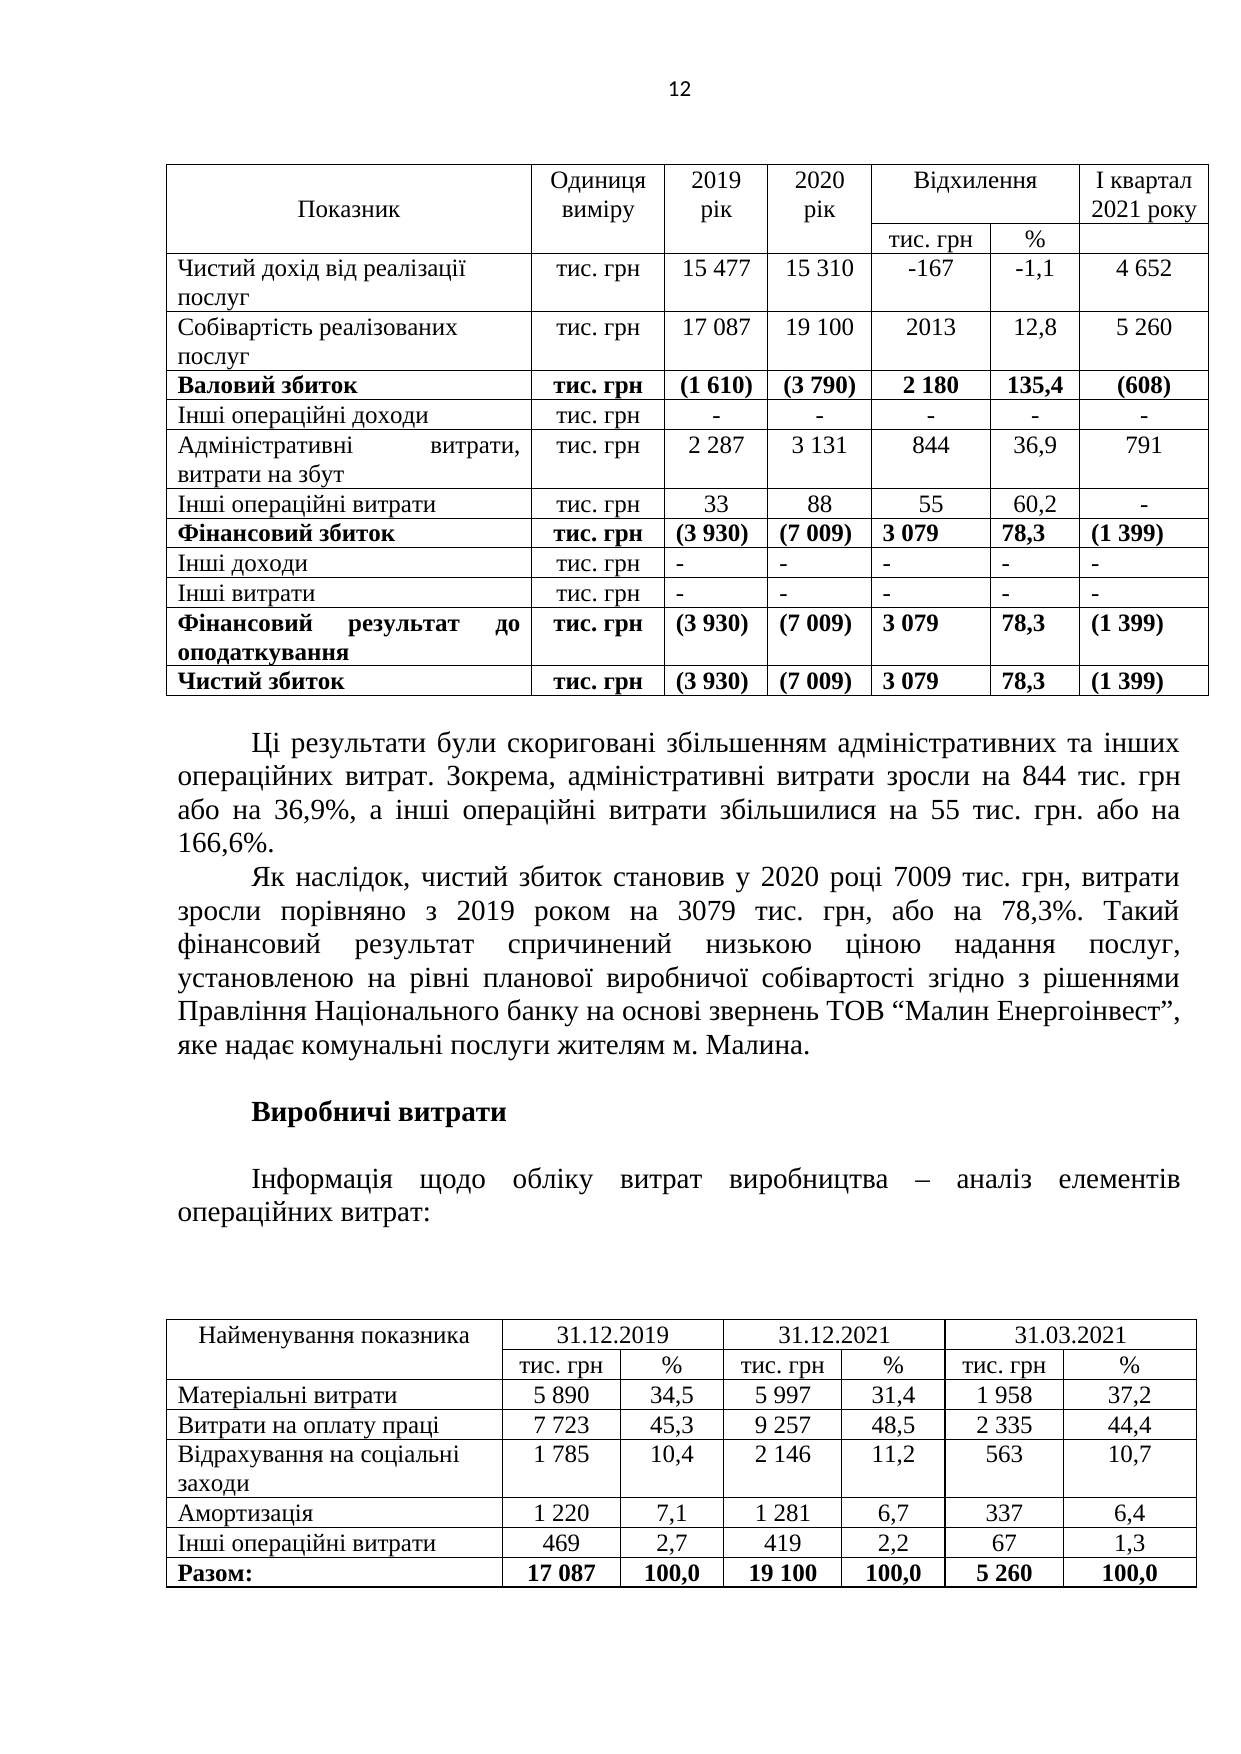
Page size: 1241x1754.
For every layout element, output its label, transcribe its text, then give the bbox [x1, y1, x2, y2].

table_cell - [768, 400, 871, 429]
table_cell 15 310 [768, 254, 871, 311]
table_cell 10,7 [1064, 1440, 1196, 1497]
table_cell 469 [503, 1528, 620, 1557]
table_header 2020 рік [768, 165, 871, 252]
table_cell Матеріальні витрати [167, 1380, 502, 1409]
table_cell 1 220 [503, 1498, 620, 1527]
table_header 31.12.2021 [724, 1320, 944, 1349]
table_cell тис. грн [532, 608, 664, 665]
table_cell 33 [665, 489, 767, 517]
table_cell 6,4 [1064, 1498, 1196, 1527]
table_cell - [665, 548, 767, 577]
table_header Одиниця виміру [532, 165, 664, 252]
table_cell Фінансовий результат до оподаткування [167, 608, 531, 665]
table_cell Валовий збиток [167, 371, 531, 399]
table_cell 88 [768, 489, 871, 517]
table_cell Інші операційні витрати [167, 489, 531, 517]
table_cell 17 087 [503, 1558, 620, 1586]
table_cell 1 958 [946, 1380, 1063, 1409]
table_cell 5 260 [946, 1558, 1063, 1586]
table_cell тис. грн [532, 254, 664, 311]
table_header Відхилення [872, 165, 1079, 223]
table_cell (1 399) [1080, 666, 1208, 695]
table_cell Фінансовий збиток [167, 519, 531, 547]
table_cell 2 180 [872, 371, 990, 399]
table_cell - [768, 578, 871, 607]
table_cell 19 100 [768, 312, 871, 369]
table_cell - [872, 578, 990, 607]
table_cell 6,7 [842, 1498, 944, 1527]
table_cell 5 260 [1080, 312, 1208, 369]
table_cell 1,3 [1064, 1528, 1196, 1557]
table_cell 67 [946, 1528, 1063, 1557]
table_cell -167 [872, 254, 990, 311]
table_cell - [665, 578, 767, 607]
table_cell тис. грн [724, 1350, 841, 1379]
table_cell 100,0 [1064, 1558, 1196, 1586]
table_cell Адміністративні витрати, витрати на збут [167, 430, 531, 488]
table_cell тис. грн [532, 578, 664, 607]
table_cell (1 399) [1080, 608, 1208, 665]
table_header 31.03.2021 [946, 1320, 1196, 1349]
table_cell (3 930) [665, 519, 767, 547]
table_cell (1 399) [1080, 519, 1208, 547]
table_cell тис. грн [532, 312, 664, 369]
table_cell 31,4 [842, 1380, 944, 1409]
table_cell 100,0 [621, 1558, 723, 1586]
table_cell 3 079 [872, 519, 990, 547]
table_cell 5 890 [503, 1380, 620, 1409]
table_cell (3 930) [665, 608, 767, 665]
table_cell 44,4 [1064, 1410, 1196, 1438]
table_header Найменування показника [167, 1320, 502, 1379]
table_cell - [1080, 489, 1208, 517]
table_cell (3 790) [768, 371, 871, 399]
text Інформація щодо обліку витрат виробництва – аналіз елементів операційних витрат: [177, 1161, 1181, 1228]
table_cell Чистий дохід від реалізації послуг [167, 254, 531, 311]
table_cell - [665, 400, 767, 429]
table_cell 55 [872, 489, 990, 517]
table_cell Відрахування на соціальні заходи [167, 1440, 502, 1497]
table_cell 48,5 [842, 1410, 944, 1438]
table_cell - [768, 548, 871, 577]
table_cell тис. грн [532, 548, 664, 577]
table_cell 2 287 [665, 430, 767, 488]
table_cell 2 146 [724, 1440, 841, 1497]
table_cell 10,4 [621, 1440, 723, 1497]
table_header 31.12.2019 [503, 1320, 723, 1349]
table_cell 3 079 [872, 608, 990, 665]
table_cell 1 785 [503, 1440, 620, 1497]
table_cell 791 [1080, 430, 1208, 488]
table_cell 12,8 [991, 312, 1079, 369]
table_cell Разом: [167, 1558, 502, 1586]
table_cell тис. грн [503, 1350, 620, 1379]
table_cell - [1080, 578, 1208, 607]
text Як наслідок, чистий збиток становив у 2020 році 7009 тис. грн, витрати зросли порівняно з 2019 роком на 3079 тис. грн, або на 78,3%. Такий фінансовий результат спричинений низькою ціною надання послуг, установленою на рівні планової виробничої собівартості згідно з рішеннями Правління Національного банку на основі звернень ТОВ “Малин Енергоінвест”, яке надає комунальні послуги жителям м. Малина. [177, 859, 1181, 1060]
table_cell 2013 [872, 312, 990, 369]
table_cell - [872, 400, 990, 429]
table_cell тис. грн [946, 1350, 1063, 1379]
table_cell Інші операційні доходи [167, 400, 531, 429]
table_cell (3 930) [665, 666, 767, 695]
table_header 2019 рік [665, 165, 767, 252]
table_cell Інші витрати [167, 578, 531, 607]
table_cell 78,3 [991, 608, 1079, 665]
table_cell 60,2 [991, 489, 1079, 517]
table_cell (608) [1080, 371, 1208, 399]
table_cell тис. грн [872, 224, 990, 252]
table_cell - [872, 548, 990, 577]
table_cell 563 [946, 1440, 1063, 1497]
table_cell - [1080, 400, 1208, 429]
table_cell (7 009) [768, 608, 871, 665]
table_cell Амортизація [167, 1498, 502, 1527]
table_cell - [991, 400, 1079, 429]
table_cell 7 723 [503, 1410, 620, 1438]
table_cell Витрати на оплату праці [167, 1410, 502, 1438]
table_cell Чистий збиток [167, 666, 531, 695]
table_cell [1080, 224, 1208, 252]
table_cell тис. грн [532, 371, 664, 399]
table_cell - [1080, 548, 1208, 577]
table_cell 7,1 [621, 1498, 723, 1527]
table_cell 78,3 [991, 666, 1079, 695]
table_cell % [842, 1350, 944, 1379]
table_cell 2,2 [842, 1528, 944, 1557]
table_cell Собівартість реалізованих послуг [167, 312, 531, 369]
table_cell 11,2 [842, 1440, 944, 1497]
table_header Показник [167, 165, 531, 252]
table_cell 4 652 [1080, 254, 1208, 311]
table_cell % [991, 224, 1079, 252]
table_cell 2,7 [621, 1528, 723, 1557]
table_cell Інші доходи [167, 548, 531, 577]
table_cell 100,0 [842, 1558, 944, 1586]
table_cell 2 335 [946, 1410, 1063, 1438]
table_cell Інші операційні витрати [167, 1528, 502, 1557]
table_cell тис. грн [532, 519, 664, 547]
table_cell 17 087 [665, 312, 767, 369]
table_cell 844 [872, 430, 990, 488]
table_cell (1 610) [665, 371, 767, 399]
table_cell 45,3 [621, 1410, 723, 1438]
table_cell тис. грн [532, 666, 664, 695]
table_cell 9 257 [724, 1410, 841, 1438]
table_cell - [991, 578, 1079, 607]
table_cell 37,2 [1064, 1380, 1196, 1409]
table_cell 78,3 [991, 519, 1079, 547]
table_cell (7 009) [768, 519, 871, 547]
table_header І квартал 2021 року [1080, 165, 1208, 223]
table_cell 19 100 [724, 1558, 841, 1586]
table_cell 3 131 [768, 430, 871, 488]
table_cell тис. грн [532, 489, 664, 517]
table_cell - [991, 548, 1079, 577]
table_cell 15 477 [665, 254, 767, 311]
table_cell % [621, 1350, 723, 1379]
table_cell 135,4 [991, 371, 1079, 399]
table_cell % [1064, 1350, 1196, 1379]
table_cell -1,1 [991, 254, 1079, 311]
table_cell 419 [724, 1528, 841, 1557]
table_cell (7 009) [768, 666, 871, 695]
table_cell 36,9 [991, 430, 1079, 488]
text Ці результати були скориговані збільшенням адміністративних та інших операційних витрат. Зокрема, адміністративні витрати зросли на 844 тис. грн або на 36,9%, а інші операційні витрати збільшилися на 55 тис. грн. або на 166,6%. [177, 725, 1181, 859]
table_cell 34,5 [621, 1380, 723, 1409]
table_cell 3 079 [872, 666, 990, 695]
table_cell 1 281 [724, 1498, 841, 1527]
text Виробничі витрати [177, 1094, 1181, 1127]
table_cell тис. грн [532, 430, 664, 488]
table_cell 337 [946, 1498, 1063, 1527]
table_cell тис. грн [532, 400, 664, 429]
table_cell 5 997 [724, 1380, 841, 1409]
